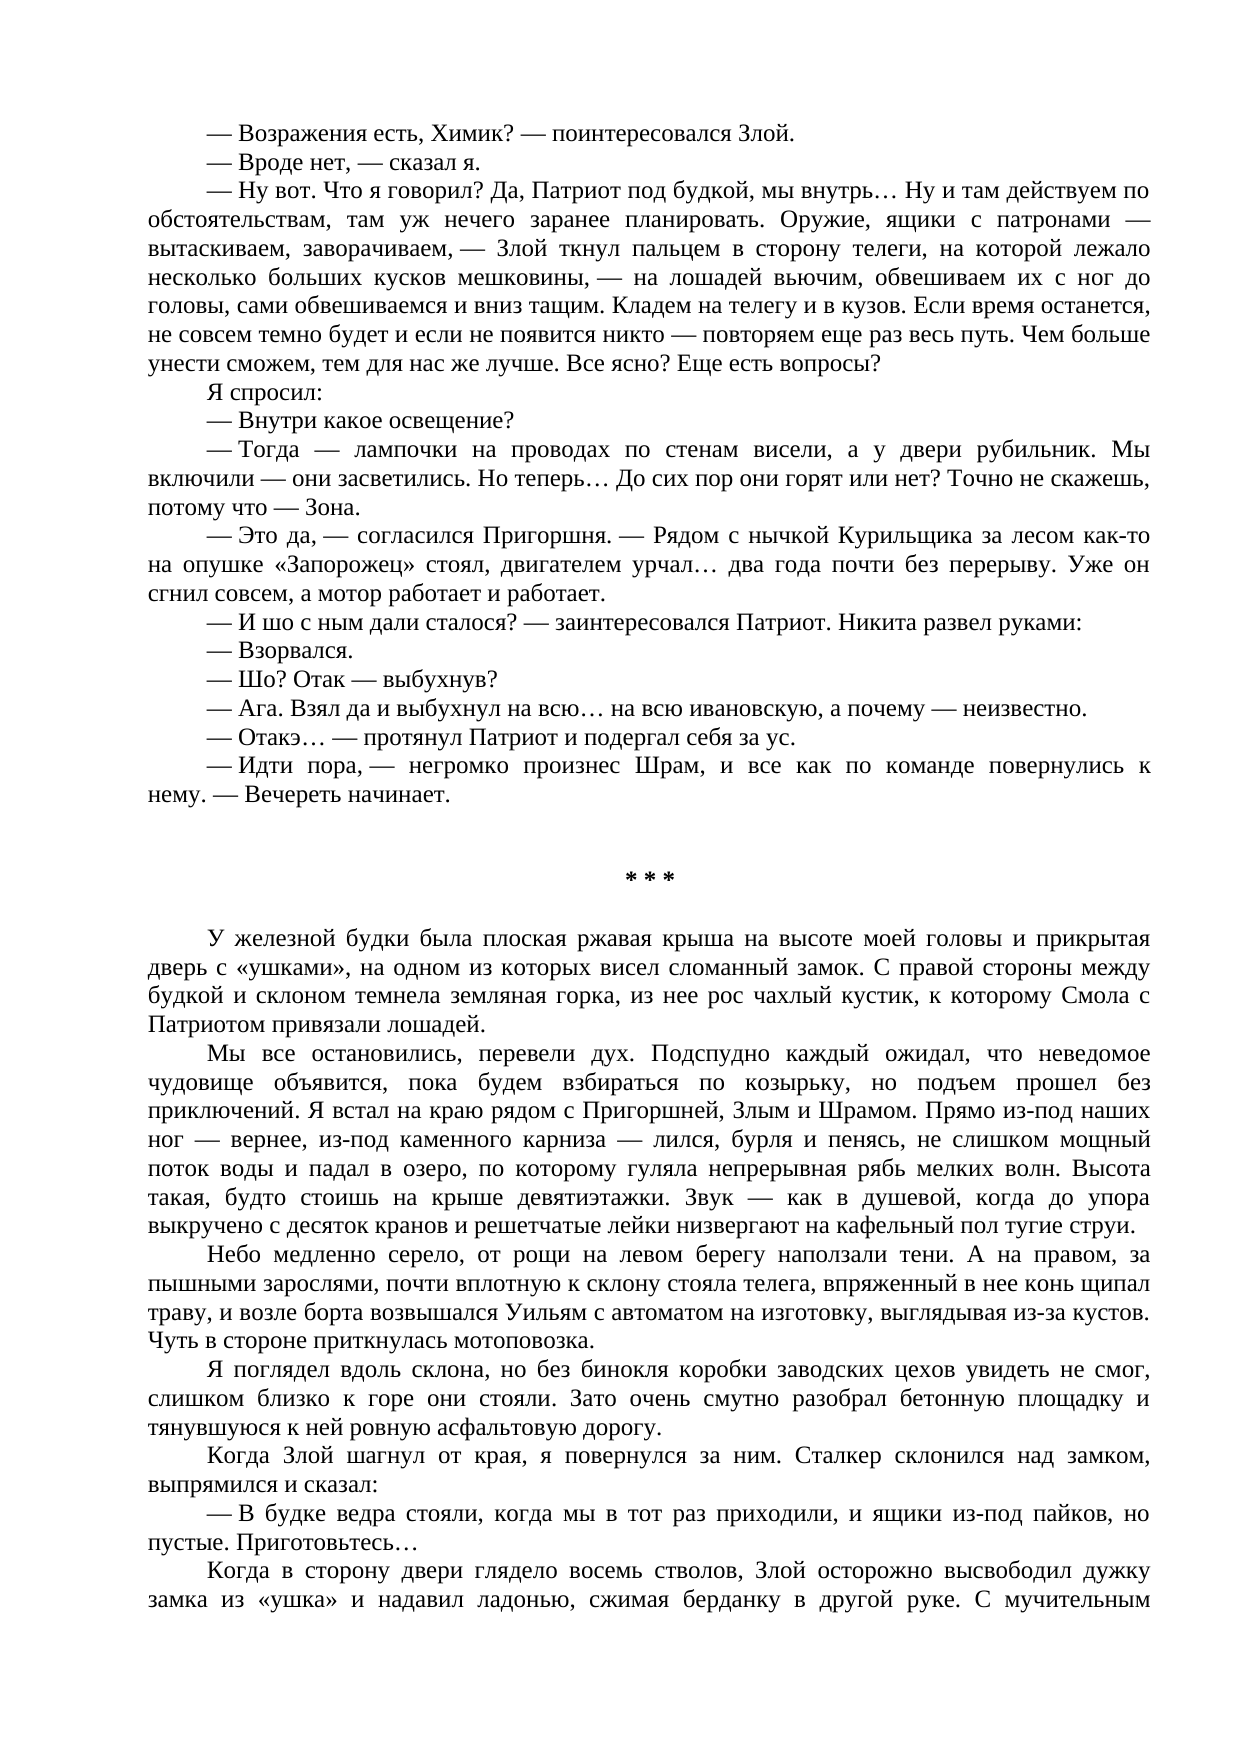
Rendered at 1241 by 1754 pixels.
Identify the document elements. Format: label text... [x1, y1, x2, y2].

text — Вроде нет, — сказал я. [148, 147, 1152, 176]
text — Ну вот. Что я говорил? Да, Патриот под будкой, мы внутрь… Ну и там действуем по обстоятельствам, там уж нечего заранее планировать. Оружие, ящики с патронами — вытаскиваем, заворачиваем, — Злой ткнул пальцем в сторону телеги, на которой лежало несколько больших кусков мешковины, — на лошадей вьючим, обвешиваем их с ног до головы, сами обвешиваемся и вниз тащим. Кладем на телегу и в кузов. Если время останется, не совсем темно будет и если не появится никто — повторяем еще раз весь путь. Чем больше унести сможем, тем для нас же лучше. Все ясно? Еще есть вопросы? [148, 176, 1152, 377]
text — В будке ведра стояли, когда мы в тот раз приходили, и ящики из-под пайков, но пустые. Приготовьтесь… [148, 1498, 1152, 1556]
text Небо медленно серело, от рощи на левом берегу наползали тени. А на правом, за пышными зарослями, почти вплотную к склону стояла телега, впряженный в нее конь щипал траву, и возле борта возвышался Уильям с автоматом на изготовку, выглядывая из-за кустов. Чуть в стороне приткнулась мотоповозка. [148, 1239, 1152, 1354]
text — Взорвался. [148, 636, 1152, 664]
text Я спросил: [148, 377, 1152, 406]
text — Идти пора, — негромко произнес Шрам, и все как по команде повернулись к нему. — Вечереть начинает. [148, 751, 1152, 808]
text Я поглядел вдоль склона, но без бинокля коробки заводских цехов увидеть не смог, слишком близко к горе они стояли. Зато очень смутно разобрал бетонную площадку и тянувшуюся к ней ровную асфальтовую дорогу. [148, 1354, 1152, 1441]
text — Внутри какое освещение? [148, 406, 1152, 434]
text — Шо? Отак — выбухнув? [148, 664, 1152, 693]
text — И шо с ным дали сталося? — заинтересовался Патриот. Никита развел руками: [148, 607, 1152, 636]
text — Ага. Взял да и выбухнул на всю… на всю ивановскую, а почему — неизвестно. [148, 693, 1152, 722]
text — Это да, — согласился Пригоршня. — Рядом с нычкой Курильщика за лесом как-то на опушке «Запорожец» стоял, двигателем урчал… два года почти без перерыву. Уже он сгнил совсем, а мотор работает и работает. [148, 521, 1152, 607]
text У железной будки была плоская ржавая крыша на высоте моей головы и прикрытая дверь с «ушками», на одном из которых висел сломанный замок. С правой стороны между будкой и склоном темнела земляная горка, из нее рос чахлый кустик, к которому Смола с Патриотом привязали лошадей. [148, 923, 1152, 1038]
text — Тогда — лампочки на проводах по стенам висели, а у двери рубильник. Мы включили — они засветились. Но теперь… До сих пор они горят или нет? Точно не скажешь, потому что — Зона. [148, 434, 1152, 521]
text Мы все остановились, перевели дух. Подспудно каждый ожидал, что неведомое чудовище объявится, пока будем взбираться по козырьку, но подъем прошел без приключений. Я встал на краю рядом с Пригоршней, Злым и Шрамом. Прямо из-под наших ног — вернее, из-под каменного карниза — лился, бурля и пенясь, не слишком мощный поток воды и падал в озеро, по которому гуляла непрерывная рябь мелких волн. Высота такая, будто стоишь на крыше девятиэтажки. Звук — как в душевой, когда до упора выкручено с десяток кранов и решетчатые лейки низвергают на кафельный пол тугие струи. [148, 1038, 1152, 1239]
subtitle * * * [148, 866, 1152, 894]
text — Отакэ… — протянул Патриот и подергал себя за ус. [148, 722, 1152, 751]
text — Возражения есть, Химик? — поинтересовался Злой. [148, 118, 1152, 147]
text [148, 1556, 1152, 1613]
text Когда Злой шагнул от края, я повернулся за ним. Сталкер склонился над замком, выпрямился и сказал: [148, 1441, 1152, 1498]
